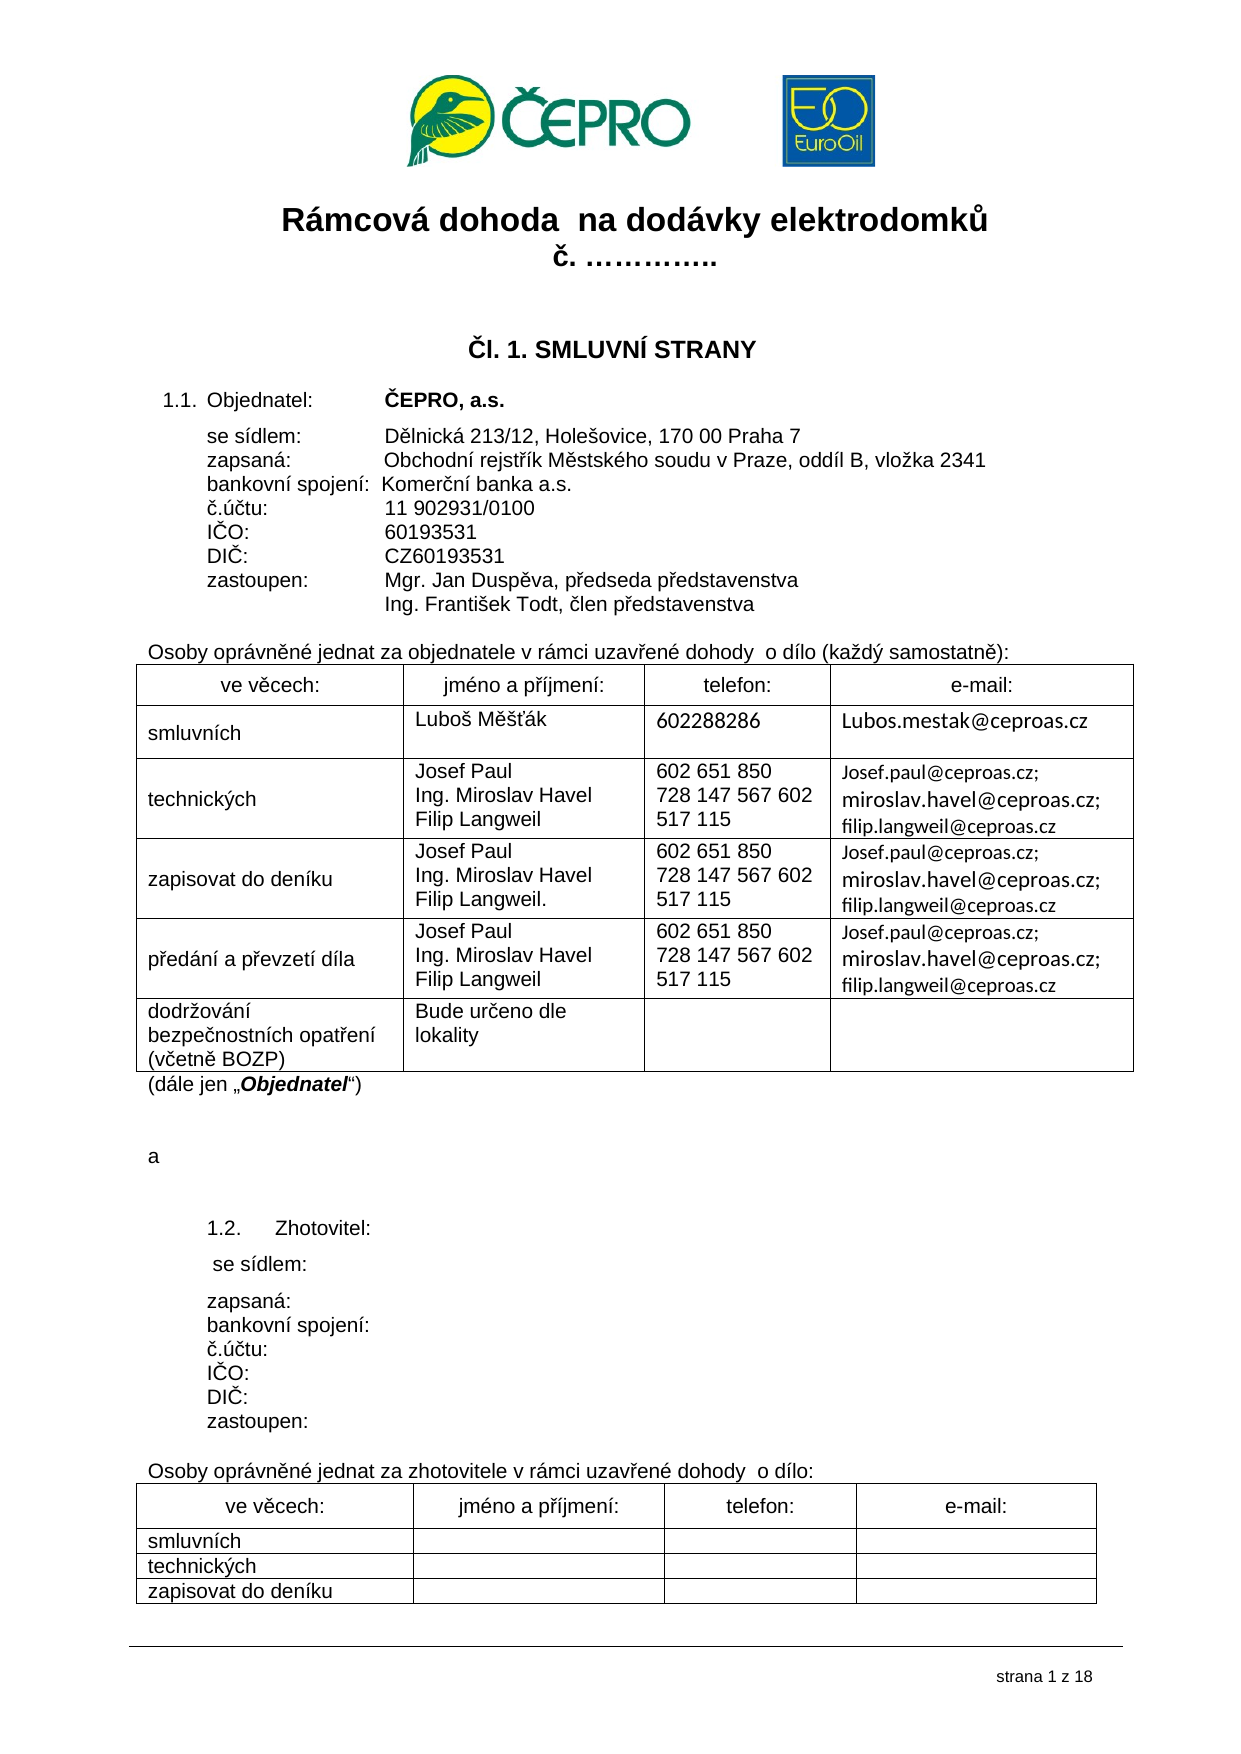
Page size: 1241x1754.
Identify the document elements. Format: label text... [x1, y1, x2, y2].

table_cell [414, 1579, 664, 1603]
text zastoupen: Mgr. Jan Duspěva, předseda představenstva [177, 568, 1122, 592]
table_cell dodržování bezpečnostních opatření (včetně BOZP) [137, 999, 403, 1071]
text Ing. František Todt, člen představenstva [148, 592, 1122, 616]
table_header telefon: [665, 1484, 856, 1528]
text zapsaná: Obchodní rejstřík Městského soudu v Praze, oddíl B, vložka 2341 [177, 448, 1122, 472]
table_cell [857, 1529, 1096, 1553]
table_header ve věcech: [137, 665, 403, 705]
table_cell [414, 1529, 664, 1553]
text Osoby oprávněné jednat za objednatele v rámci uzavřené dohody o dílo (každý samostatně): [148, 639, 1122, 663]
text IČO: 60193531 [177, 520, 1122, 544]
table_cell [645, 999, 830, 1071]
table_cell [665, 1579, 856, 1603]
table_header e-mail: [857, 1484, 1096, 1528]
table_cell Josef.paul@ceproas.cz; miroslav.havel@ceproas.cz; filip.langweil@ceproas.cz [831, 839, 1133, 918]
table_cell smluvních [137, 706, 403, 758]
picture [406, 75, 876, 167]
text se sídlem: [207, 1252, 1122, 1276]
table_cell předání a převzetí díla [137, 919, 403, 998]
table_cell [831, 999, 1133, 1071]
text bankovní spojení: [177, 1313, 1122, 1337]
table_cell 602 651 850 728 147 567 602 517 115 [645, 839, 830, 918]
table_cell Josef Paul Ing. Miroslav Havel Filip Langweil [404, 919, 644, 998]
text zapsaná: [177, 1289, 1122, 1313]
table_cell 602288286 [645, 706, 830, 758]
text č.účtu: [177, 1337, 1122, 1361]
table_cell zapisovat do deníku [137, 1579, 413, 1603]
list Zhotovitel: [177, 1216, 1122, 1240]
table_cell zapisovat do deníku [137, 839, 403, 918]
title č. ………….. [148, 239, 1122, 272]
table_cell [665, 1529, 856, 1553]
text se sídlem: Dělnická 213/12, Holešovice, 170 00 Praha 7 [177, 424, 1122, 448]
table_header telefon: [645, 665, 830, 705]
text IČO: [177, 1361, 1122, 1384]
table_cell 602 651 850 728 147 567 602 517 115 [645, 759, 830, 838]
table_cell Josef.paul@ceproas.cz; miroslav.havel@ceproas.cz; filip.langweil@ceproas.cz [831, 919, 1133, 998]
table_cell Lubos.mestak@ceproas.cz [831, 706, 1133, 758]
table_cell 602 651 850 728 147 567 602 517 115 [645, 919, 830, 998]
title Rámcová dohoda na dodávky elektrodomků [148, 200, 1122, 239]
table_cell Bude určeno dle lokality [404, 999, 644, 1071]
text SMLUVNÍ STRANY [102, 335, 1122, 363]
table_cell Josef.paul@ceproas.cz; miroslav.havel@ceproas.cz; filip.langweil@ceproas.cz [831, 759, 1133, 838]
table_cell Josef Paul Ing. Miroslav Havel Filip Langweil [404, 759, 644, 838]
table_cell [665, 1554, 856, 1578]
table_header ve věcech: [137, 1484, 413, 1528]
table_cell technických [137, 759, 403, 838]
table_cell smluvních [137, 1529, 413, 1553]
table_cell technických [137, 1554, 413, 1578]
text (dále jen „Objednatel“) [148, 1072, 1122, 1096]
table_cell Josef Paul Ing. Miroslav Havel Filip Langweil. [404, 839, 644, 918]
table_header jméno a příjmení: [404, 665, 644, 705]
list Objednatel: ČEPRO, a.s. [162, 387, 1122, 411]
text DIČ: CZ60193531 [177, 544, 1122, 568]
table_cell Luboš Měšťák [404, 706, 644, 758]
text č.účtu: 11 902931/0100 [177, 496, 1122, 520]
text a [148, 1144, 1122, 1168]
table_header jméno a příjmení: [414, 1484, 664, 1528]
table_cell [857, 1554, 1096, 1578]
text DIČ: [177, 1384, 1122, 1408]
text Osoby oprávněné jednat za zhotovitele v rámci uzavřené dohody o dílo: [148, 1459, 1122, 1483]
text zastoupen: [177, 1408, 1122, 1432]
table_cell [857, 1579, 1096, 1603]
table_header e-mail: [831, 665, 1133, 705]
text bankovní spojení: Komerční banka a.s. [177, 472, 1122, 496]
table_cell [414, 1554, 664, 1578]
